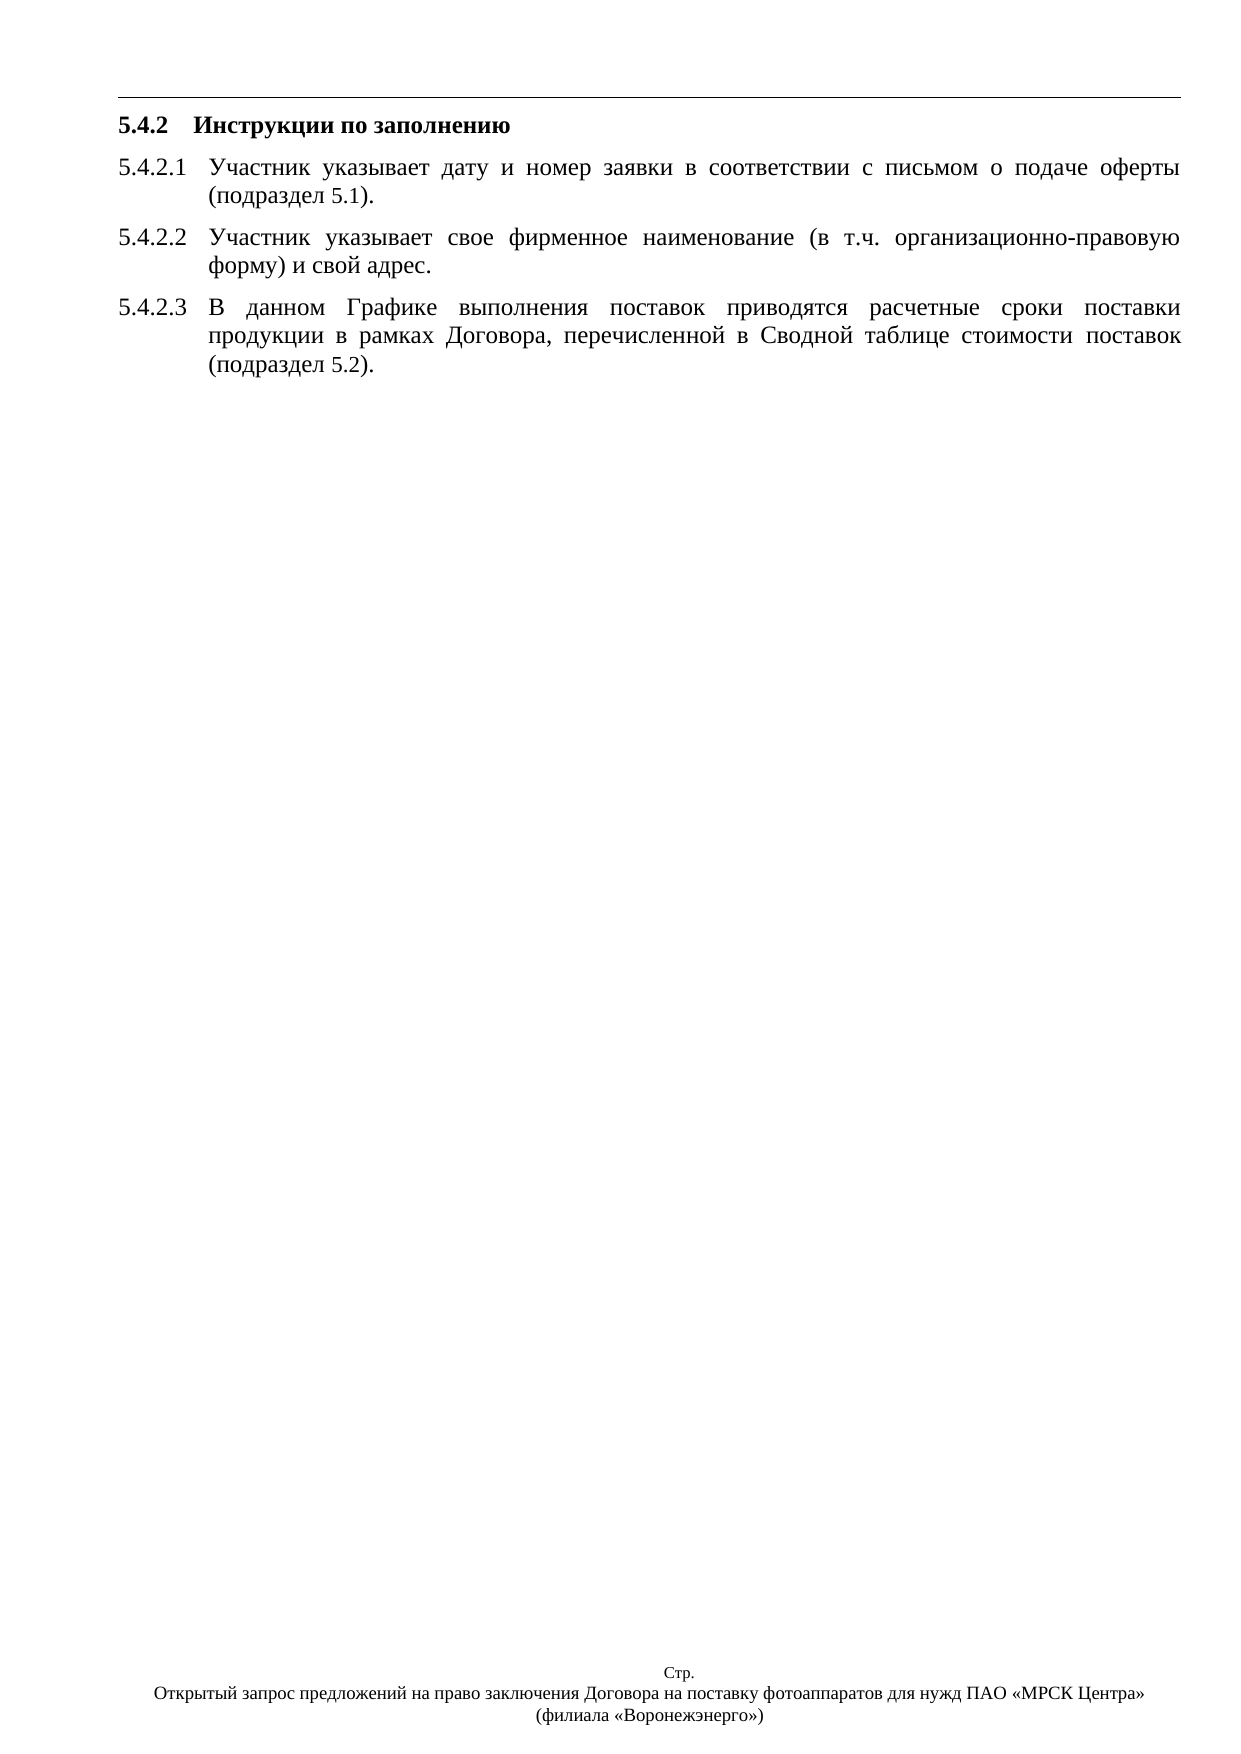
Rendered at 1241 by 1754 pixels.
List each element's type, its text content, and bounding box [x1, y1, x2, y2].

subtitle Инструкции по заполнению [118, 111, 1181, 139]
list Участник указывает свое фирменное наименование (в т.ч. организационно-правовую форму) и свой адрес. [118, 222, 1181, 279]
list В данном Графике выполнения поставок приводятся расчетные сроки поставки продукции в рамках Договора, перечисленной в Сводной таблице стоимости поставок (подраздел 5.2). [118, 292, 1181, 378]
list Участник указывает дату и номер заявки в соответствии с письмом о подаче оферты (подраздел 5.1). [118, 152, 1181, 209]
